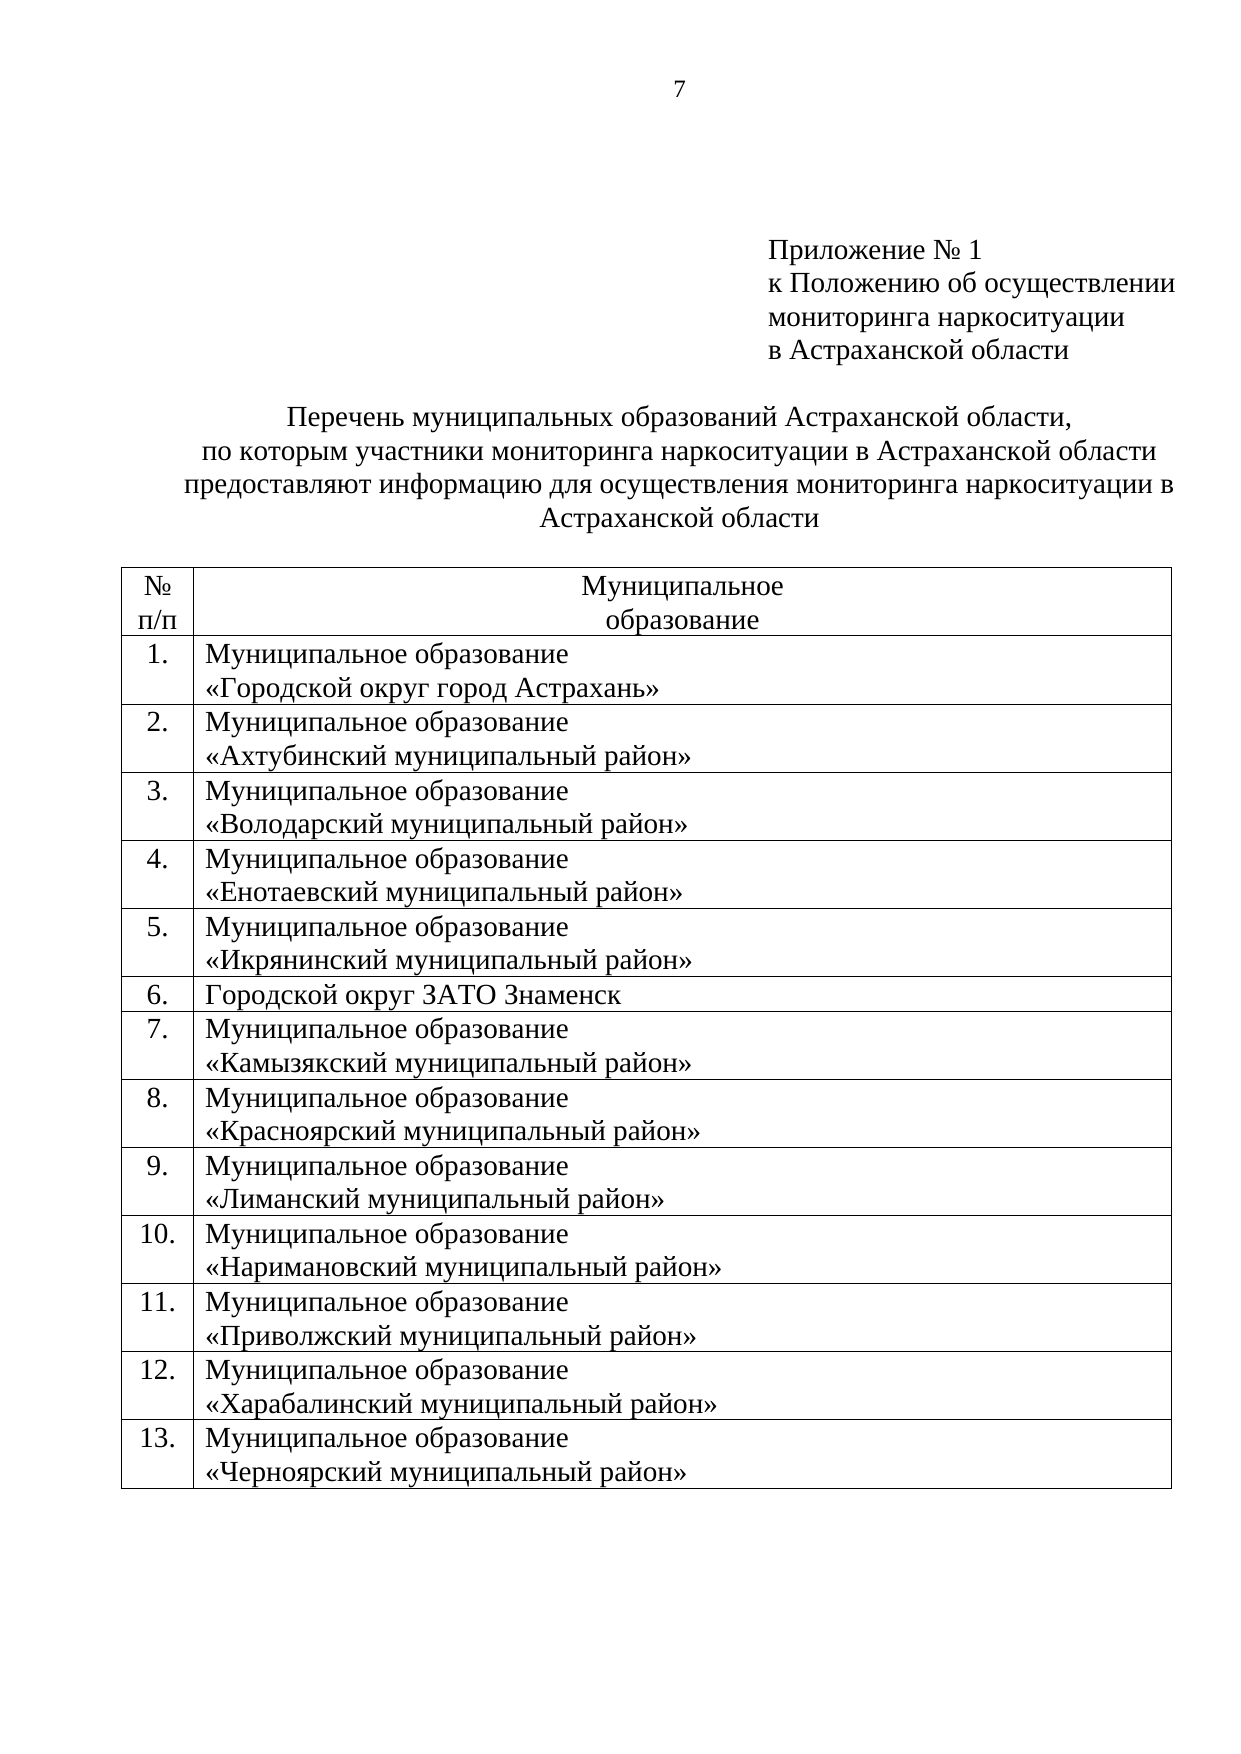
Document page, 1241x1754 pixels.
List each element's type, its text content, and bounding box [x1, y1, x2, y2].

table_header № п/п [122, 568, 193, 635]
table_cell Муниципальное образование «Приволжский муниципальный район» [194, 1284, 1171, 1351]
table_cell 5. [122, 909, 193, 976]
table_cell Муниципальное образование «Ахтубинский муниципальный район» [194, 705, 1171, 772]
table_cell Городской округ ЗАТО Знаменск [194, 977, 1171, 1011]
table_cell 2. [122, 705, 193, 772]
table_cell 8. [122, 1080, 193, 1147]
table_cell Муниципальное образование «Городской округ город Астрахань» [194, 636, 1171, 703]
table_cell Муниципальное образование «Енотаевский муниципальный район» [194, 841, 1171, 908]
table_cell 10. [122, 1216, 193, 1283]
table_cell 13. [122, 1420, 193, 1487]
table_cell Муниципальное образование «Наримановский муниципальный район» [194, 1216, 1171, 1283]
table_cell 6. [122, 977, 193, 1011]
table_cell 4. [122, 841, 193, 908]
table_cell 11. [122, 1284, 193, 1351]
table_cell Муниципальное образование «Володарский муниципальный район» [194, 773, 1171, 840]
table_cell Муниципальное образование «Красноярский муниципальный район» [194, 1080, 1171, 1147]
table_cell 3. [122, 773, 193, 840]
table_cell Муниципальное образование «Харабалинский муниципальный район» [194, 1352, 1171, 1419]
table_cell 9. [122, 1148, 193, 1215]
table_cell Муниципальное образование «Черноярский муниципальный район» [194, 1420, 1171, 1487]
text мониторинга наркоситуации [177, 299, 1181, 332]
table_cell Муниципальное образование «Камызякский муниципальный район» [194, 1012, 1171, 1079]
text Приложение № 1 [177, 232, 1181, 265]
text по которым участники мониторинга наркоситуации в Астраханской области предоставляют информацию для осуществления мониторинга наркоситуации в Астраханской области [177, 433, 1181, 534]
table_header Муниципальное образование [194, 568, 1171, 635]
table_cell 12. [122, 1352, 193, 1419]
table_cell Муниципальное образование «Икрянинский муниципальный район» [194, 909, 1171, 976]
text Перечень муниципальных образований Астраханской области, [177, 399, 1181, 433]
table_cell 7. [122, 1012, 193, 1079]
table_cell 1. [122, 636, 193, 703]
text в Астраханской области [177, 332, 1181, 366]
table_cell Муниципальное образование «Лиманский муниципальный район» [194, 1148, 1171, 1215]
text к Положению об осуществлении [177, 265, 1181, 299]
